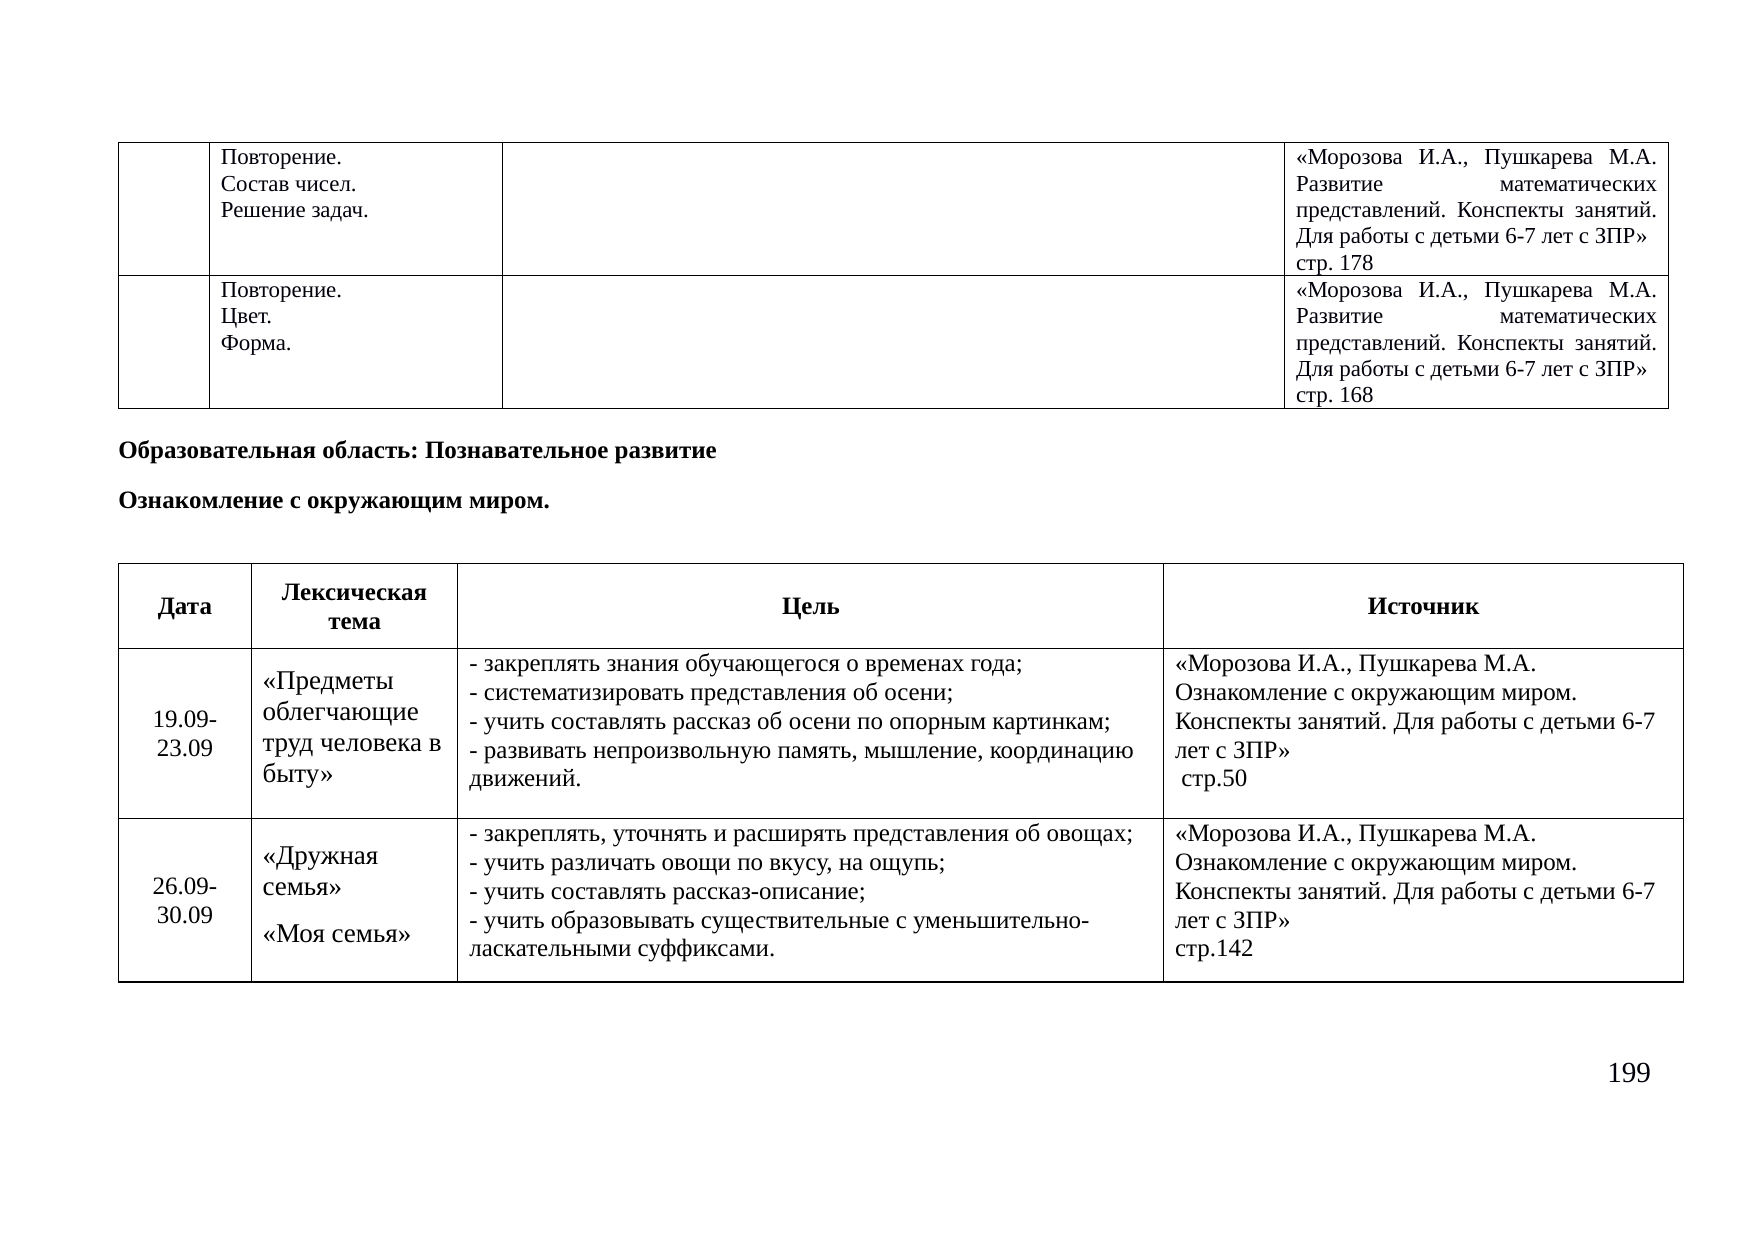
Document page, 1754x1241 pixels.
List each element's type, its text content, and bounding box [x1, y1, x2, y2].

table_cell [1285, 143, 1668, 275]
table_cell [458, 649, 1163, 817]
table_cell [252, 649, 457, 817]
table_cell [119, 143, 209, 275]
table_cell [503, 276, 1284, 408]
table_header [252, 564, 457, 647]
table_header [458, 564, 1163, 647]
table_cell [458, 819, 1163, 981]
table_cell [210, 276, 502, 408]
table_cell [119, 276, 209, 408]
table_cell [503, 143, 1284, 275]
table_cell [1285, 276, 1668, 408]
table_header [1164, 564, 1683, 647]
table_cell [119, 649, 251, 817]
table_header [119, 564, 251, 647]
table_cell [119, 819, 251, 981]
text Ознакомление с окружающим миром. [118, 485, 1651, 513]
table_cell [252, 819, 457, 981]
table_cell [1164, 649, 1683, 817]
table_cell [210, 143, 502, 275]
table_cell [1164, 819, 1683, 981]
text Образовательная область: Познавательное развитие [118, 435, 1651, 464]
